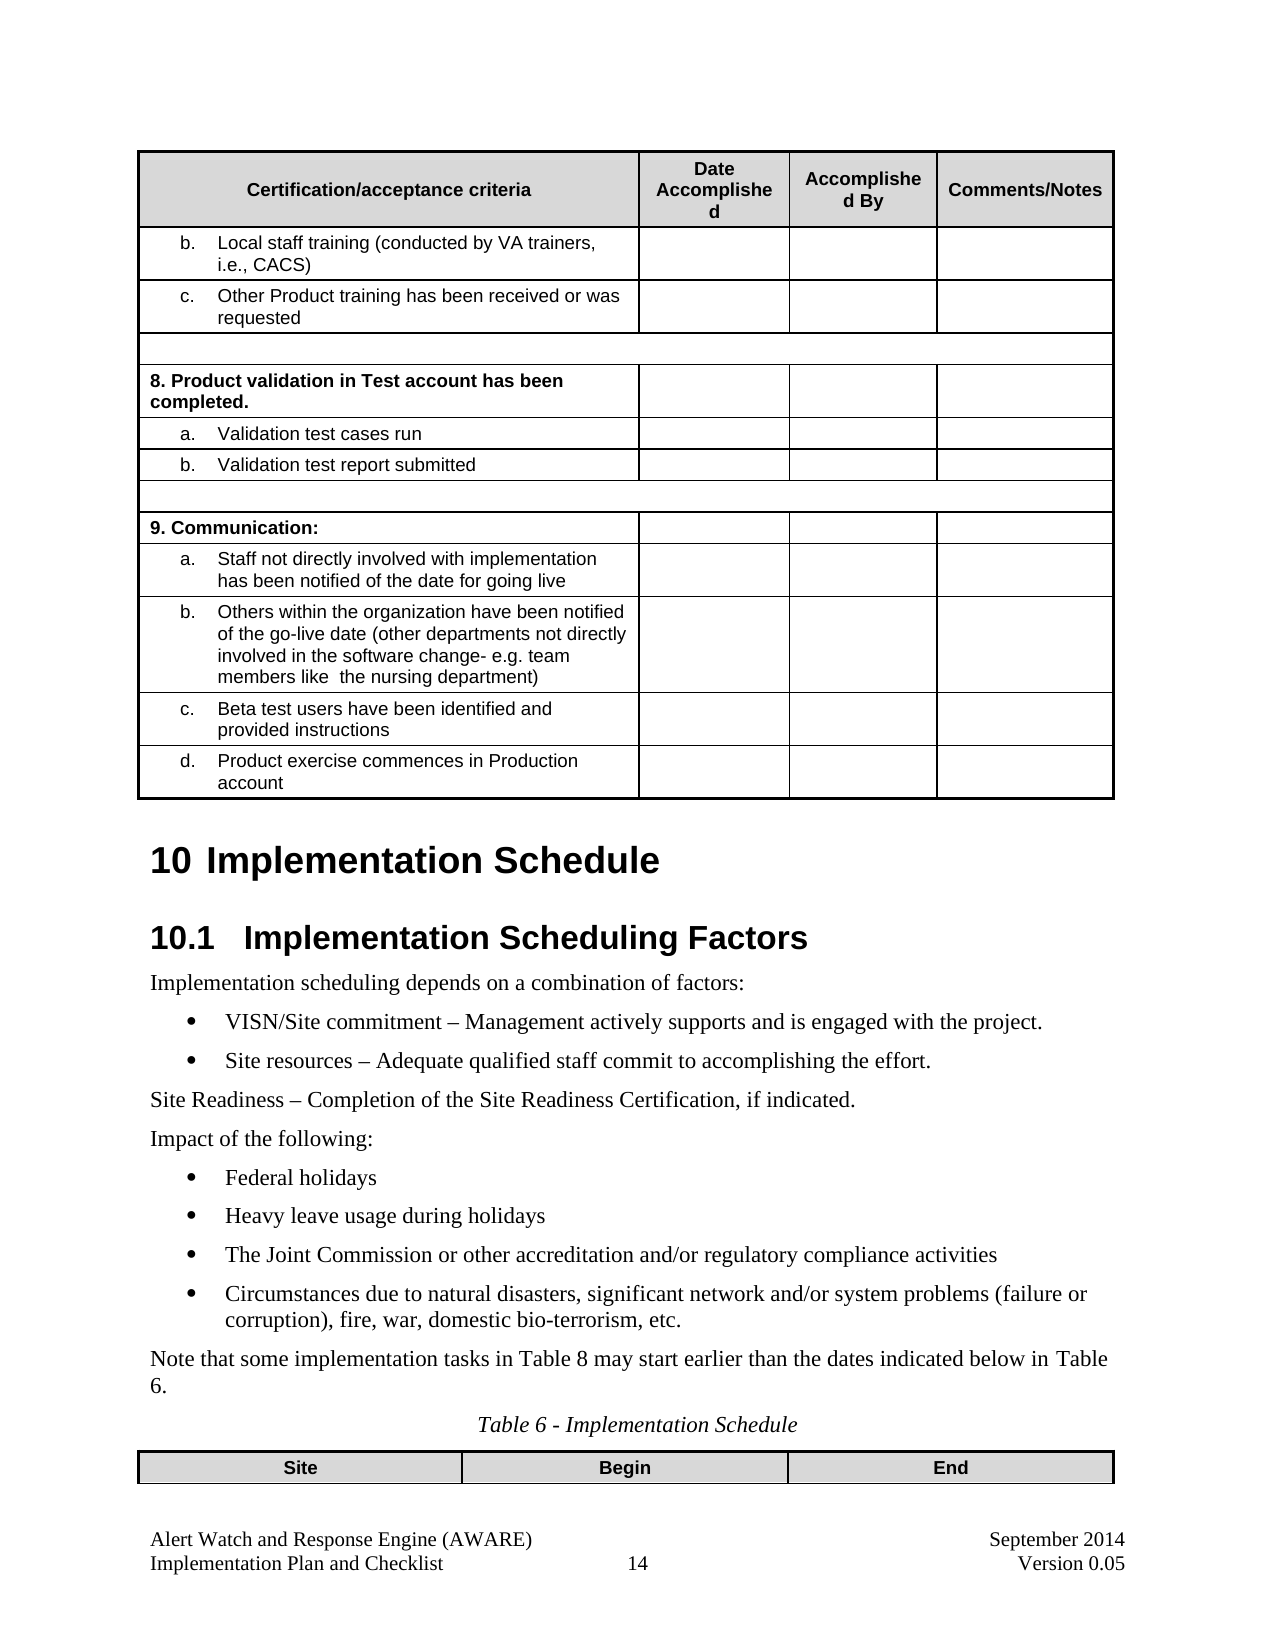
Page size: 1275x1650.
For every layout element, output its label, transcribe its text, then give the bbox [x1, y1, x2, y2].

table_cell [790, 693, 936, 745]
table_cell [790, 450, 936, 479]
list Heavy leave usage during holidays [187, 1202, 1125, 1229]
table_cell [790, 544, 936, 596]
table_cell 8. Product validation in Test account has been completed. [140, 365, 638, 417]
table_header Date Accomplished [640, 153, 789, 226]
table_header Accomplished By [790, 153, 936, 226]
table_header Site [140, 1453, 461, 1482]
table_cell [938, 450, 1112, 479]
table_cell [938, 746, 1112, 797]
list Site resources – Adequate qualified staff commit to accomplishing the effort. [187, 1047, 1125, 1073]
table_cell Staff not directly involved with implementation has been notified of the date for going live [140, 544, 638, 596]
table_cell [640, 513, 789, 542]
table_cell [640, 365, 789, 417]
table_cell [790, 418, 936, 448]
table_cell [938, 281, 1112, 332]
table_header End [789, 1453, 1112, 1482]
table_cell [938, 544, 1112, 596]
table_cell [640, 418, 789, 448]
table_cell [938, 365, 1112, 417]
table_cell [790, 228, 936, 279]
table_cell Local staff training (conducted by VA trainers, i.e., CACS) [140, 228, 638, 279]
list Circumstances due to natural disasters, significant network and/or system problems (failure or corruption), fire, war, domestic bio-terrorism, etc. [187, 1280, 1125, 1333]
table_cell [790, 365, 936, 417]
table_cell Others within the organization have been notified of the go-live date (other departments not directly involved in the software change- e.g. team members like the nursing department) [140, 597, 638, 692]
table_cell [938, 513, 1112, 542]
table_header Comments/Notes [938, 153, 1112, 226]
table_cell [640, 544, 789, 596]
table_cell [640, 597, 789, 692]
text Implementation scheduling depends on a combination of factors: [150, 969, 1125, 996]
table_cell Validation test cases run [140, 418, 638, 448]
table_cell [640, 450, 789, 479]
table_cell [790, 597, 936, 692]
table_cell Validation test report submitted [140, 450, 638, 479]
subtitle Implementation Scheduling Factors [150, 918, 1125, 957]
table_cell [140, 334, 1112, 364]
table_cell [790, 746, 936, 797]
text Site Readiness – Completion of the Site Readiness Certification, if indicated. [150, 1086, 1125, 1112]
table_cell [790, 281, 936, 332]
table_cell Other Product training has been received or was requested [140, 281, 638, 332]
table_cell Beta test users have been identified and provided instructions [140, 693, 638, 745]
list The Joint Commission or other accreditation and/or regulatory compliance activities [187, 1241, 1125, 1268]
table_cell Product exercise commences in Production account [140, 746, 638, 797]
table_header Certification/acceptance criteria [140, 153, 638, 226]
table_cell [640, 228, 789, 279]
table_cell [938, 693, 1112, 745]
table_cell [640, 281, 789, 332]
table_cell [640, 746, 789, 797]
table_cell 9. Communication: [140, 513, 638, 542]
table_cell [938, 228, 1112, 279]
table_header Begin [463, 1453, 787, 1482]
table_cell [790, 513, 936, 542]
list VISN/Site commitment – Management actively supports and is engaged with the project. [187, 1008, 1125, 1034]
text Impact of the following: [150, 1125, 1125, 1151]
table_cell [938, 597, 1112, 692]
table_cell [140, 481, 1112, 511]
table_cell [640, 693, 789, 745]
text Note that some implementation tasks in Table 8 may start earlier than the dates indicated below in Table 6. [150, 1345, 1125, 1398]
subtitle Implementation Schedule [150, 838, 1125, 881]
list Federal holidays [187, 1164, 1125, 1190]
table_cell [938, 418, 1112, 448]
